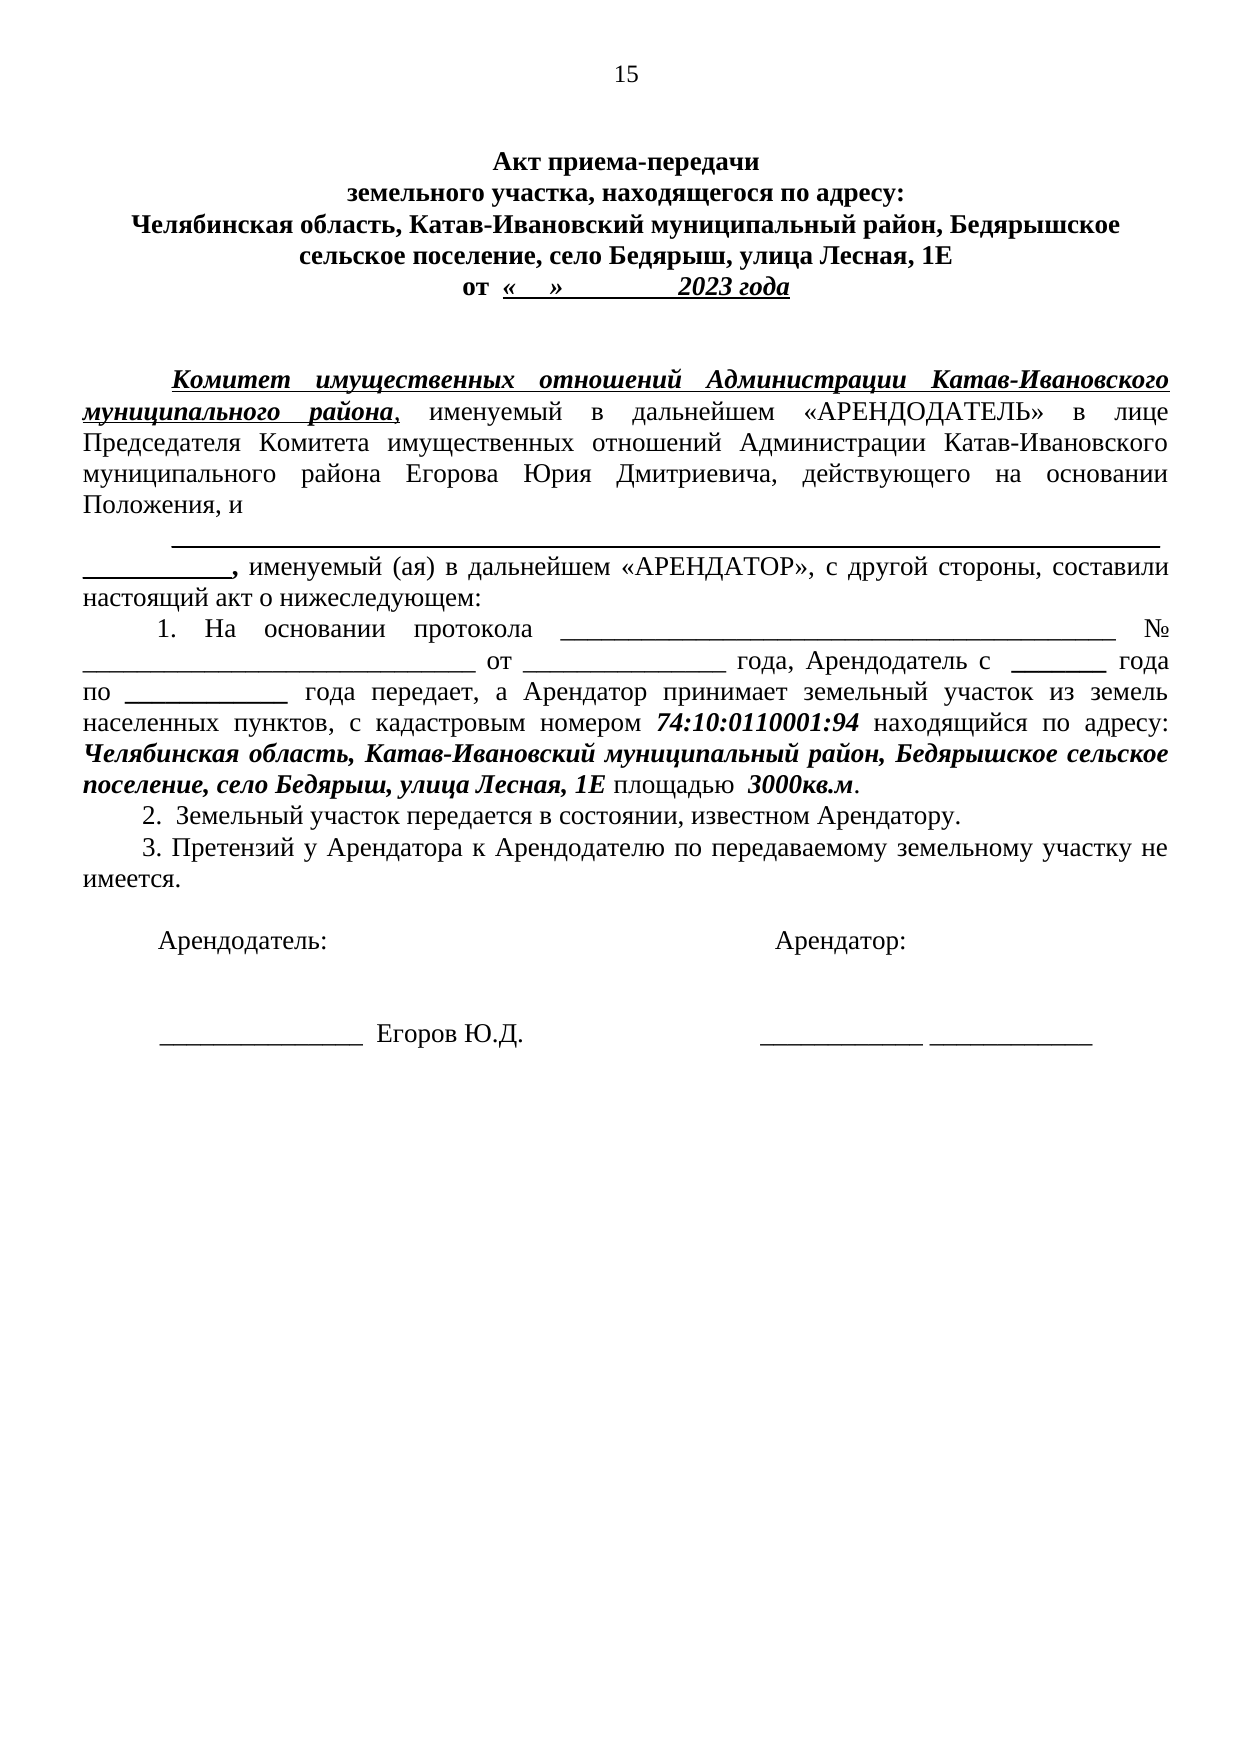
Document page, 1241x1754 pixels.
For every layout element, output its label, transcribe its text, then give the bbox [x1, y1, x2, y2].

title Комитет имущественных отношений Администрации Катав-Ивановского муниципального района, именуемый в дальнейшем «АРЕНДОДАТЕЛЬ» в лице Председателя Комитета имущественных отношений Администрации Катав-Ивановского муниципального района Егорова Юрия Дмитриевича, действующего на основании Положения, и [83, 363, 1169, 519]
text _______________ Егоров Ю.Д. ____________ ____________ [83, 1017, 1169, 1049]
text Акт приема-передачи [83, 145, 1169, 177]
text от « » 2023 года [83, 270, 1169, 301]
text Челябинская область, Катав-Ивановский муниципальный район, Бедярышское сельское поселение, село Бедярыш, улица Лесная, 1Е [83, 208, 1169, 270]
title ____________________________________________________________________________________, именуемый (ая) в дальнейшем «АРЕНДАТОР», с другой стороны, составили настоящий акт о нижеследующем: [83, 519, 1169, 613]
text Арендодатель: Арендатор: [158, 924, 1169, 955]
text 1. На основании протокола _________________________________________ № _____________________________ от _______________ года, Арендодатель с _______ года по ____________ года передает, а Арендатор принимает земельный участок из земель населенных пунктов, с кадастровым номером 74:10:0110001:94 находящийся по адресу: Челябинская область, Катав-Ивановский муниципальный район, Бедярышское сельское поселение, село Бедярыш, улица Лесная, 1Е площадью 3000кв.м. [83, 613, 1169, 799]
text 2. Земельный участок передается в состоянии, известном Арендатору. [83, 799, 1169, 831]
text земельного участка, находящегося по адресу: [83, 177, 1169, 208]
text 3. Претензий у Арендатора к Арендодателю по передаваемому земельному участку не имеется. [83, 831, 1169, 893]
